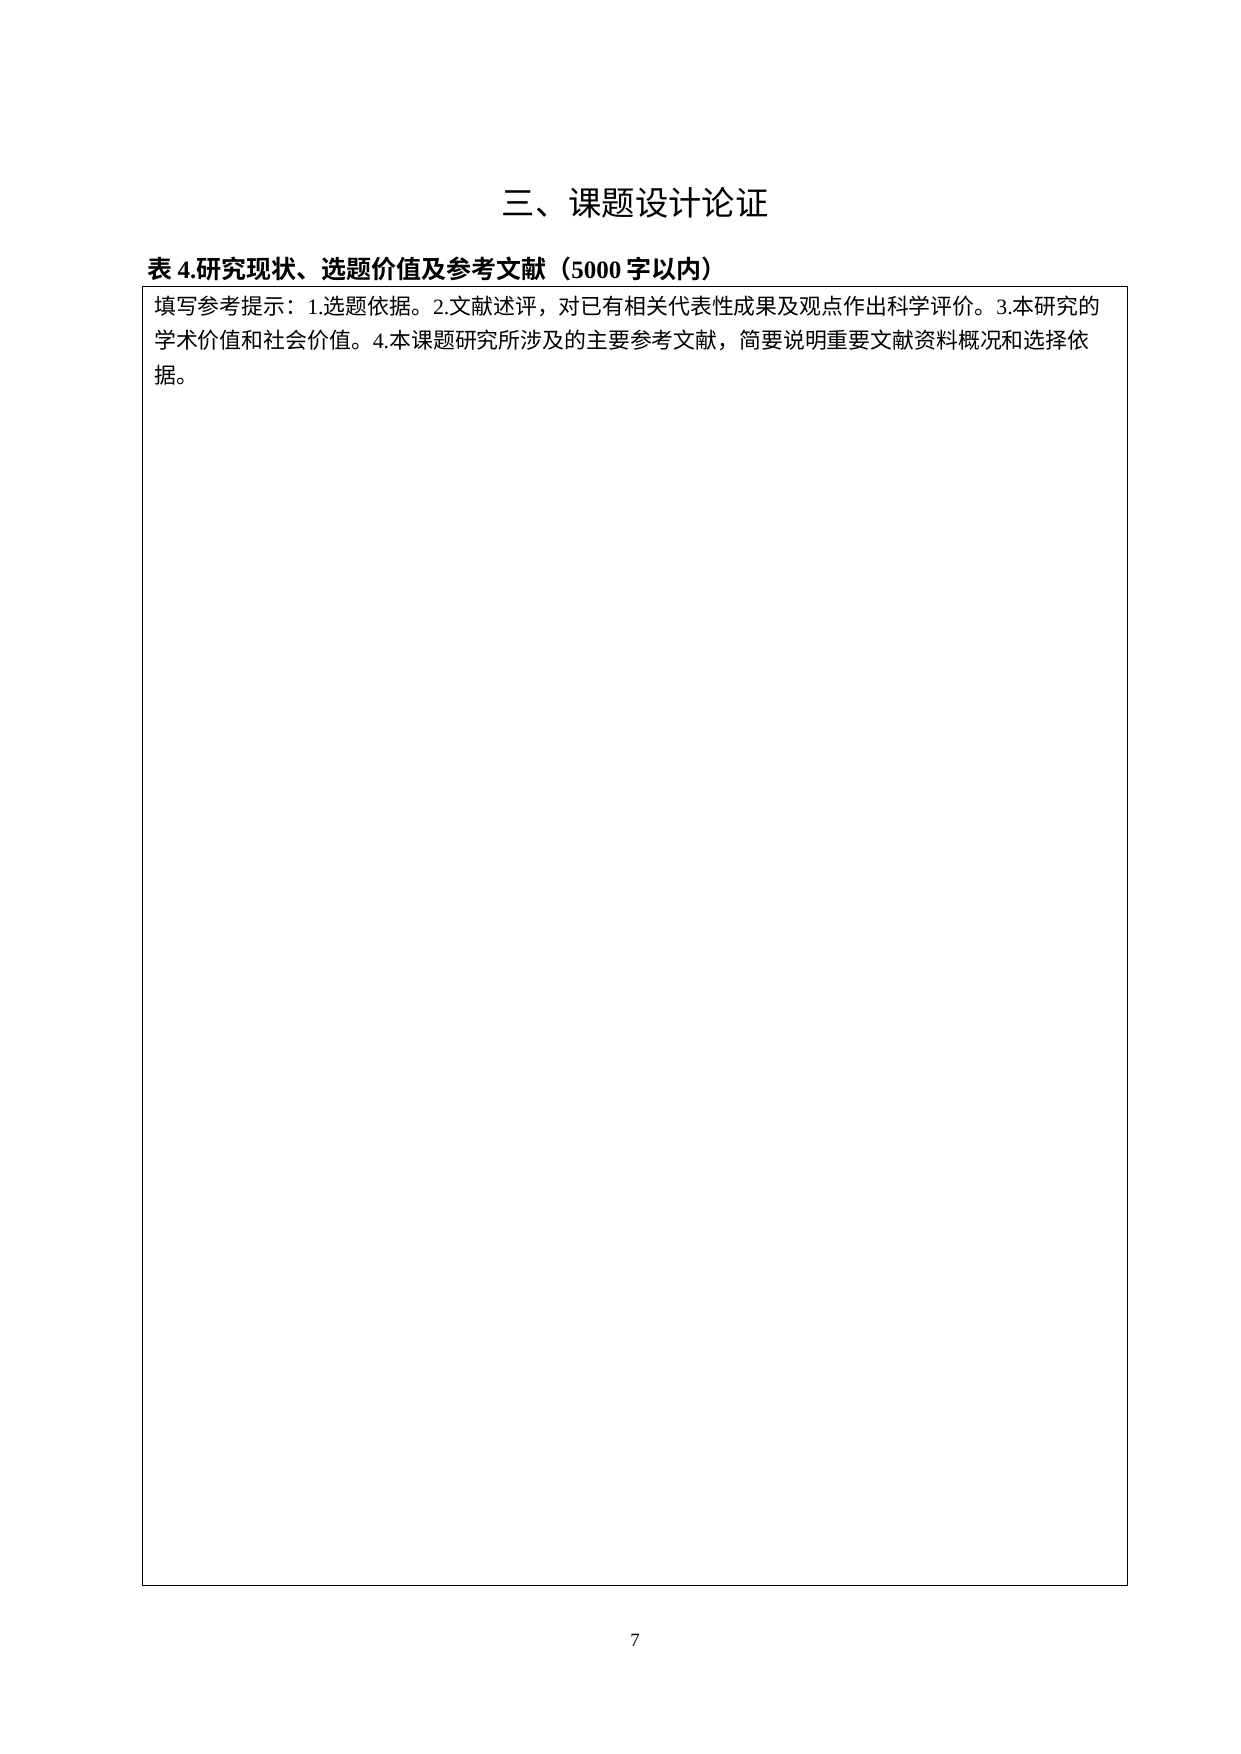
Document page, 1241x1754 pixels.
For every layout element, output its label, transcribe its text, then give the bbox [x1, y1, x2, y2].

text 三、课题设计论证 [148, 177, 1122, 225]
text 表4.研究现状、选题价值及参考文献（5000字以内） [147, 249, 1122, 286]
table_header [143, 287, 1127, 1585]
